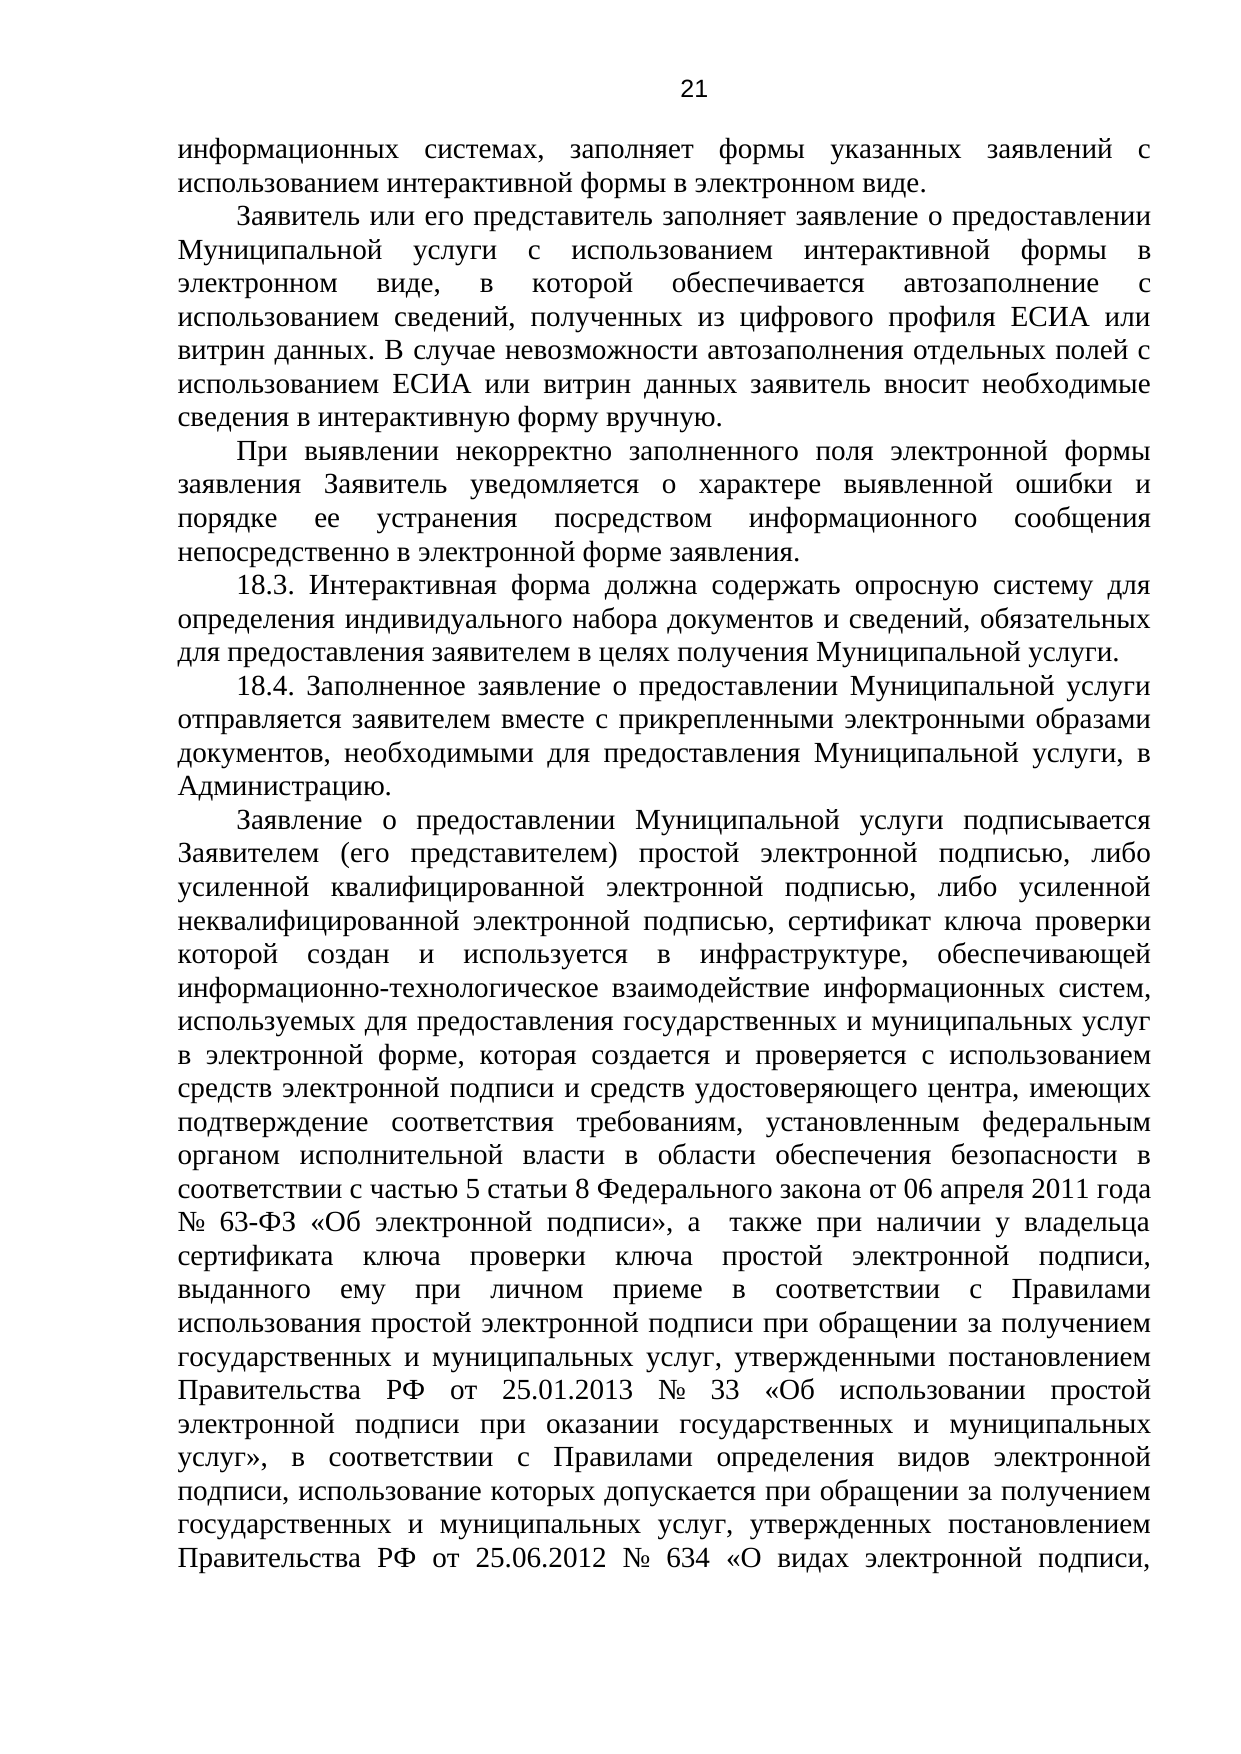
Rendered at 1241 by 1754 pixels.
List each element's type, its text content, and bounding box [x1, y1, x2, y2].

text Заявитель или его представитель заполняет заявление о предоставлении Муниципальной услуги с использованием интерактивной формы в электронном виде, в которой обеспечивается автозаполнение с использованием сведений, полученных из цифрового профиля ЕСИА или витрин данных. В случае невозможности автозаполнения отдельных полей с использованием ЕСИА или витрин данных заявитель вносит необходимые сведения в интерактивную форму вручную. [177, 198, 1152, 433]
text 18.4. Заполненное заявление о предоставлении Муниципальной услуги отправляется заявителем вместе с прикрепленными электронными образами документов, необходимыми для предоставления Муниципальной услуги, в Администрацию. [177, 668, 1152, 802]
text 18.3. Интерактивная форма должна содержать опросную систему для определения индивидуального набора документов и сведений, обязательных для предоставления заявителем в целях получения Муниципальной услуги. [177, 567, 1152, 668]
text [177, 802, 1152, 1573]
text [177, 131, 1152, 198]
text При выявлении некорректно заполненного поля электронной формы заявления Заявитель уведомляется о характере выявленной ошибки и порядке ее устранения посредством информационного сообщения непосредственно в электронной форме заявления. [177, 433, 1152, 567]
